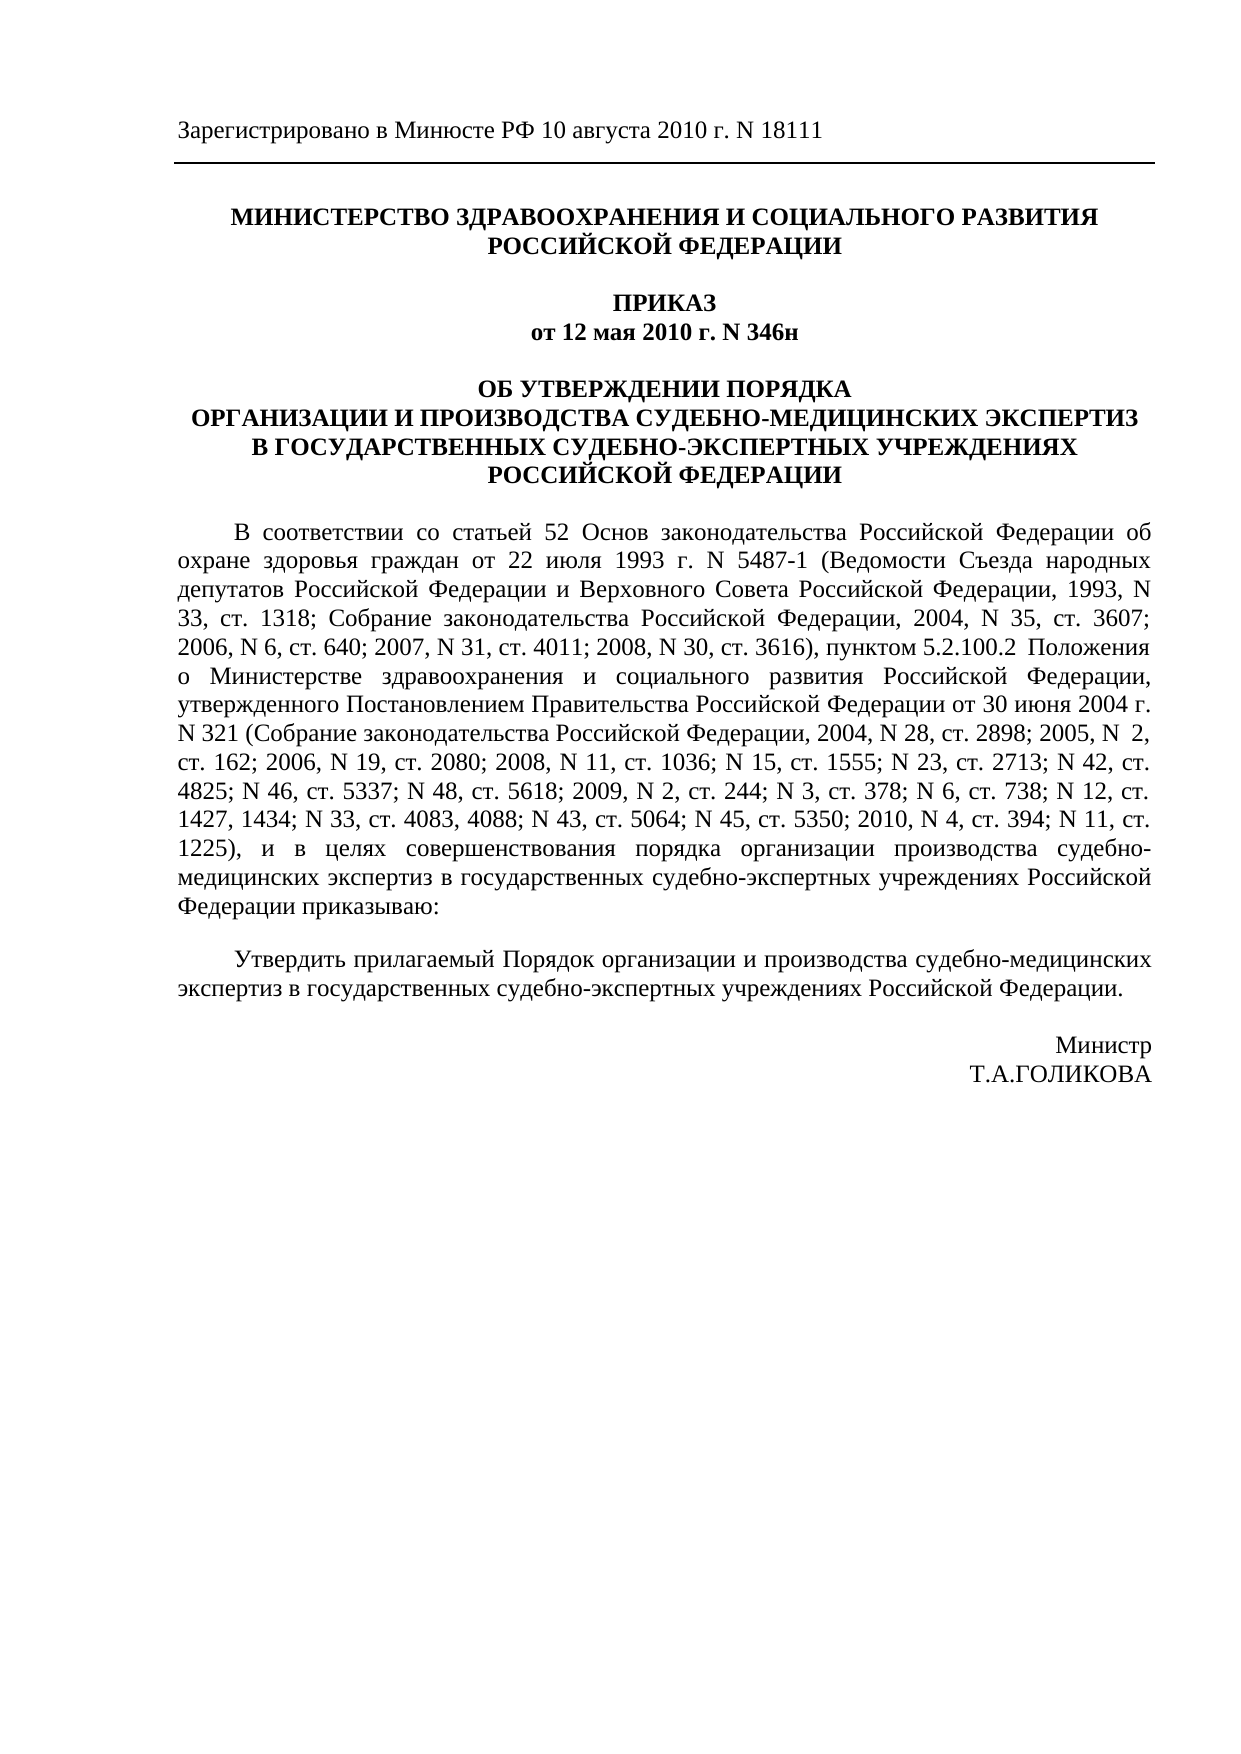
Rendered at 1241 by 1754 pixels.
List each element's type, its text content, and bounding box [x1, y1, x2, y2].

text 2006, N 6, ст. 640; 2007, N 31, ст. 4011; 2008, N 30, ст. 3616), пунктом 5.2.100.2 Положения [177, 632, 1165, 661]
text Зарегистрировано в Минюсте РФ 10 августа 2010 г. N 18111 [177, 115, 1165, 144]
text 1225), и в целях совершенствования порядка организации производства судебно- медицинских экспертиз в государственных судебно-экспертных учреждениях Российской Федерации приказываю: [177, 833, 1152, 919]
text ОРГАНИЗАЦИИ И ПРОИЗВОДСТВА СУДЕБНО-МЕДИЦИНСКИХ ЭКСПЕРТИЗ В ГОСУДАРСТВЕННЫХ СУДЕБНО-ЭКСПЕРТНЫХ УЧРЕЖДЕНИЯХ РОССИЙСКОЙ ФЕДЕРАЦИИ [190, 403, 1139, 489]
text Министр Т.А.ГОЛИКОВА [969, 1030, 1152, 1088]
text 1427, 1434; N 33, ст. 4083, 4088; N 43, ст. 5064; N 45, ст. 5350; 2010, N 4, ст. 394; N 11, ст. [177, 804, 1165, 833]
text ст. 162; 2006, N 19, ст. 2080; 2008, N 11, ст. 1036; N 15, ст. 1555; N 23, ст. 2713; N 42, ст. [177, 747, 1165, 776]
text ПРИКАЗ [190, 288, 1139, 317]
text от 12 мая 2010 г. N 346н [190, 317, 1139, 346]
list Министерстве здравоохранения и социального развития Российской Федерации, утвержденного Постановлением Правительства Российской Федерации от 30 июня 2004 г. N 321 (Собрание законодательства Российской Федерации, 2004, N 28, ст. 2898; 2005, N 2, [177, 661, 1152, 747]
text 4825; N 46, ст. 5337; N 48, ст. 5618; 2009, N 2, ст. 244; N 3, ст. 378; N 6, ст. 738; N 12, ст. [177, 776, 1165, 804]
text В соответствии со статьей 52 Основ законодательства Российской Федерации об охране здоровья граждан от 22 июля 1993 г. N 5487-1 (Ведомости Съезда народных депутатов Российской Федерации и Верховного Совета Российской Федерации, 1993, N 33, ст. 1318; Собрание законодательства Российской Федерации, 2004, N 35, ст. 3607; [177, 517, 1152, 632]
text ОБ УТВЕРЖДЕНИИ ПОРЯДКА [190, 374, 1139, 403]
text Утвердить прилагаемый Порядок организации и производства судебно-медицинских экспертиз в государственных судебно-экспертных учреждениях Российской Федерации. [177, 944, 1152, 1002]
text МИНИСТЕРСТВО ЗДРАВООХРАНЕНИЯ И СОЦИАЛЬНОГО РАЗВИТИЯ РОССИЙСКОЙ ФЕДЕРАЦИИ [190, 202, 1139, 260]
